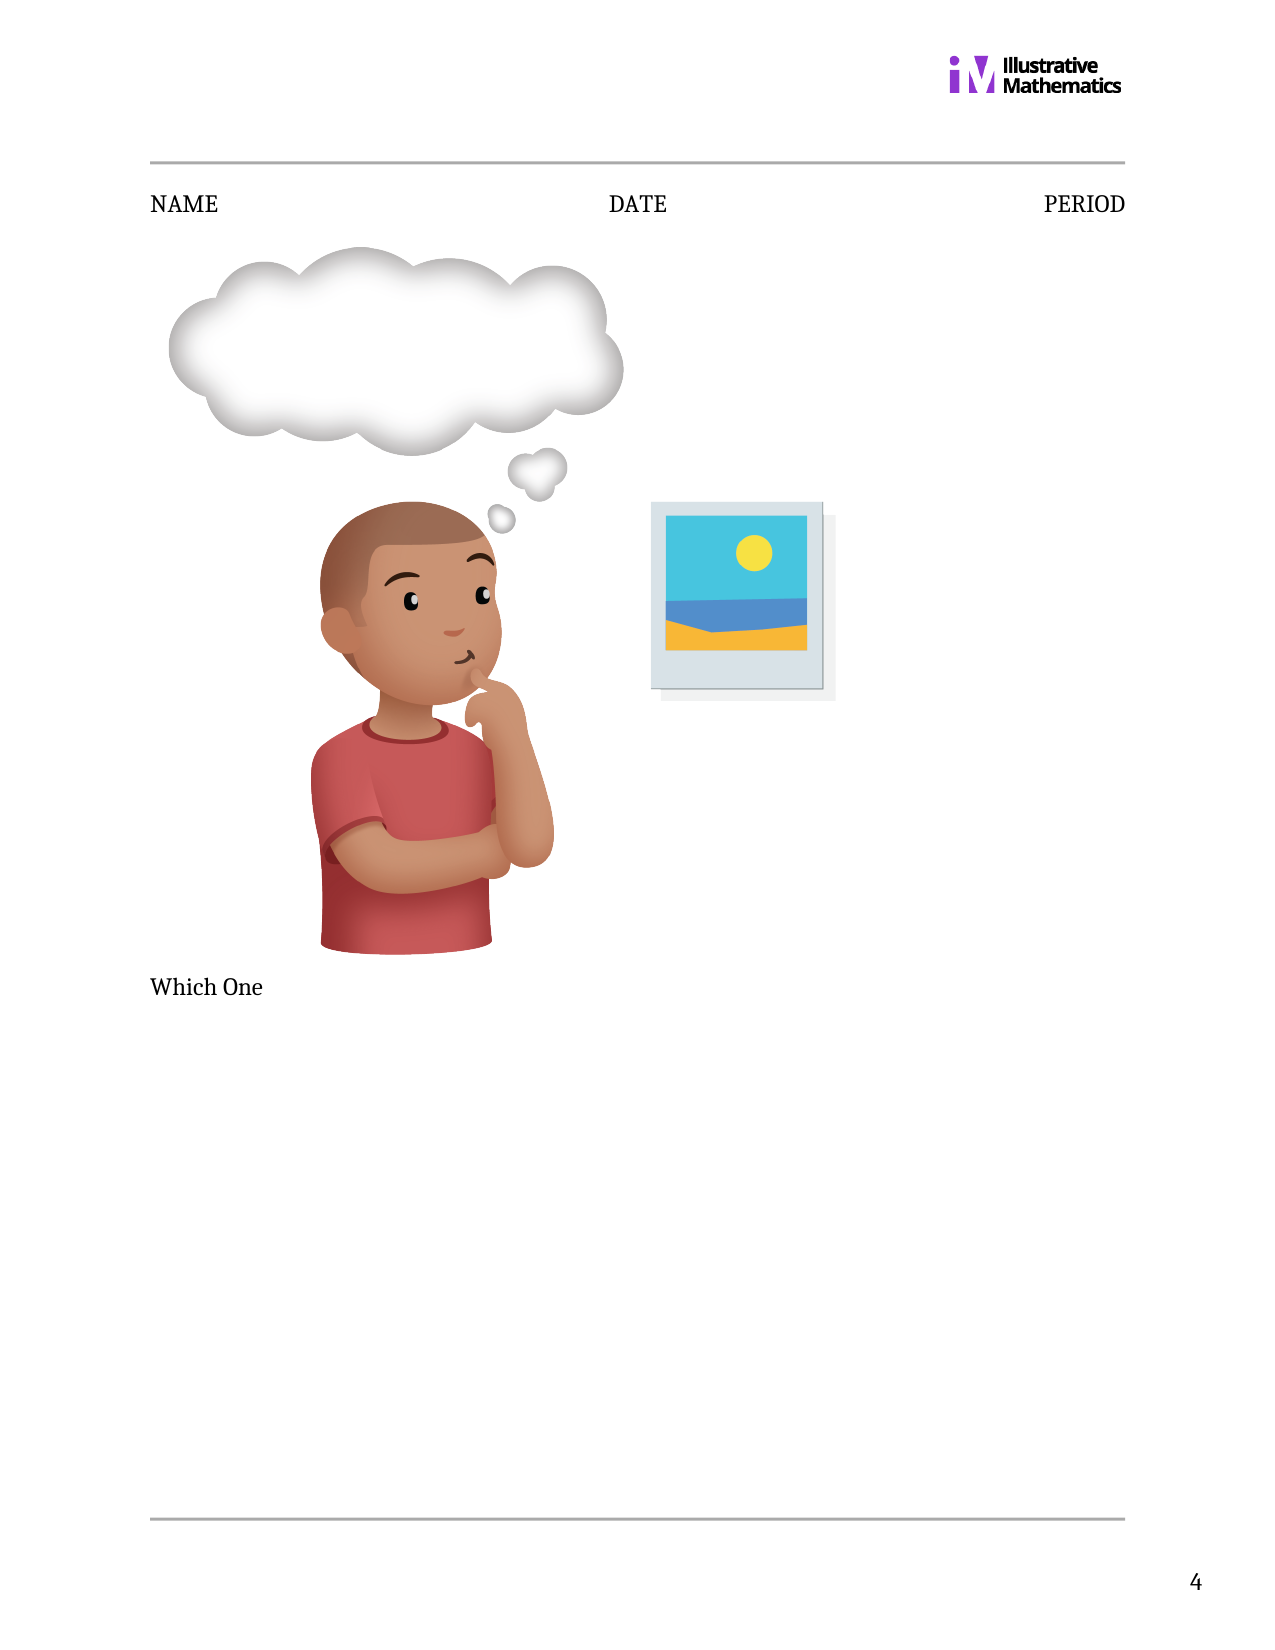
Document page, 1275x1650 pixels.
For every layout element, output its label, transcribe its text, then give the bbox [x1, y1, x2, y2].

picture [949, 55, 1121, 93]
text Which One [150, 973, 1125, 1002]
picture [168, 247, 836, 955]
